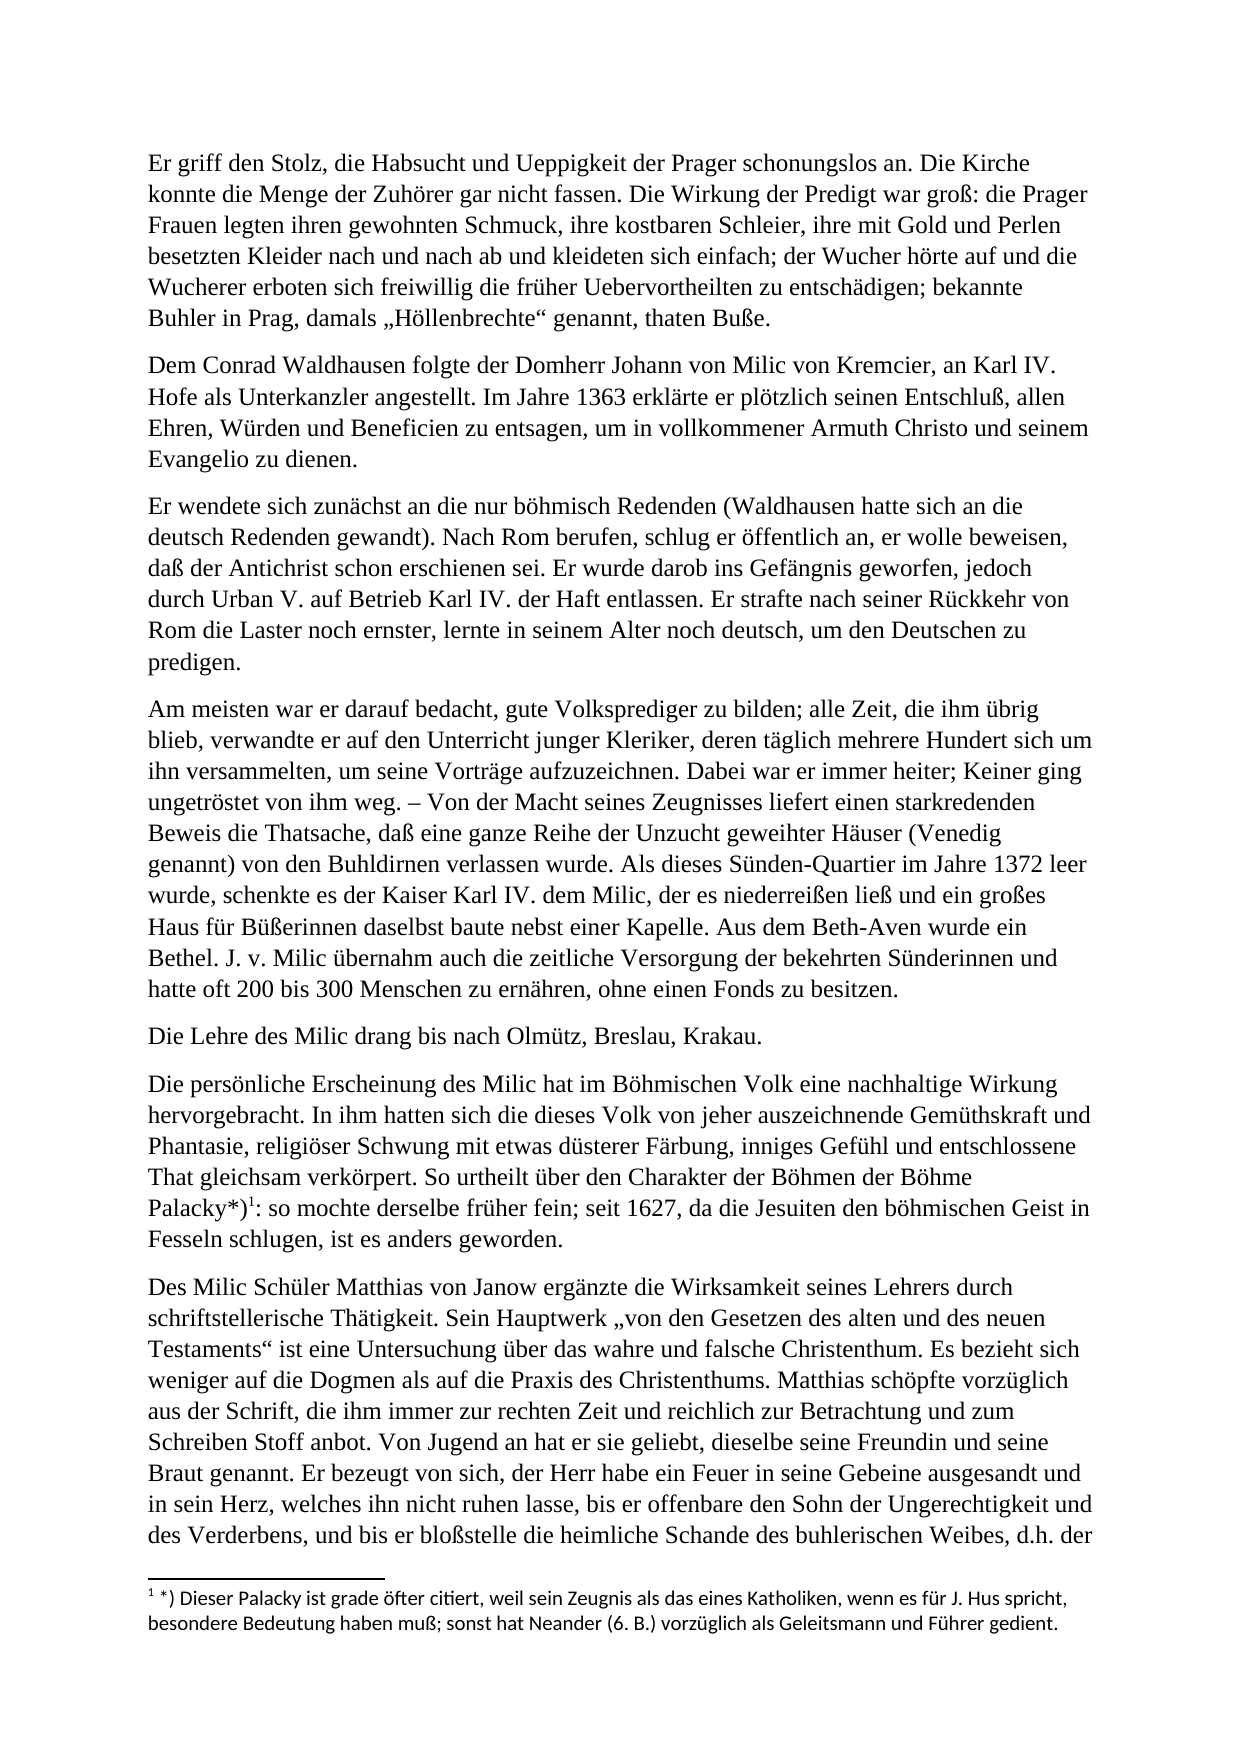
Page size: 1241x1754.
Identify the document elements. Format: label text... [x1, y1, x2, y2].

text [148, 148, 1093, 332]
text Am meisten war er darauf bedacht, gute Volksprediger zu bilden; alle Zeit, die ihm übrig blieb, verwandte er auf den Unterricht junger Kleriker, deren täglich mehrere Hundert sich um ihn versammelten, um seine Vorträge aufzuzeichnen. Dabei war er immer heiter; Keiner ging ungetröstet von ihm weg. – Von der Macht seines Zeugnisses liefert einen starkredenden Beweis die Thatsache, daß eine ganze Reihe der Unzucht geweihter Häuser (Venedig genannt) von den Buhldirnen verlassen wurde. Als dieses Sünden-Quartier im Jahre 1372 leer wurde, schenkte es der Kaiser Karl IV. dem Milic, der es niederreißen ließ und ein großes Haus für Büßerinnen daselbst baute nebst einer Kapelle. Aus dem Beth-Aven wurde ein Bethel. J. v. Milic übernahm auch die zeitliche Versorgung der bekehrten Sünderinnen und hatte oft 200 bis 300 Menschen zu ernähren, ohne einen Fonds zu besitzen. [148, 694, 1093, 1002]
text Die persönliche Erscheinung des Milic hat im Böhmischen Volk eine nachhaltige Wirkung hervorgebracht. In ihm hatten sich die dieses Volk von jeher auszeichnende Gemüthskraft und Phantasie, religiöser Schwung mit etwas düsterer Färbung, inniges Gefühl und entschlossene That gleichsam verkörpert. So urtheilt über den Charakter der Böhmen der Böhme Palacky*): so mochte derselbe früher fein; seit 1627, da die Jesuiten den böhmischen Geist in Fesseln schlugen, ist es anders geworden. [148, 1069, 1093, 1253]
text Die Lehre des Milic drang bis nach Olmütz, Breslau, Krakau. [148, 1021, 1093, 1050]
text Er wendete sich zunächst an die nur böhmisch Redenden (Waldhausen hatte sich an die deutsch Redenden gewandt). Nach Rom berufen, schlug er öffentlich an, er wolle beweisen, daß der Antichrist schon erschienen sei. Er wurde darob ins Gefängnis geworfen, jedoch durch Urban V. auf Betrieb Karl IV. der Haft entlassen. Er strafte nach seiner Rückkehr von Rom die Laster noch ernster, lernte in seinem Alter noch deutsch, um den Deutschen zu predigen. [148, 491, 1093, 675]
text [148, 1272, 1093, 1549]
text Dem Conrad Waldhausen folgte der Domherr Johann von Milic von Kremcier, an Karl IV. Hofe als Unterkanzler angestellt. Im Jahre 1363 erklärte er plötzlich seinen Entschluß, allen Ehren, Würden und Beneficien zu entsagen, um in vollkommener Armuth Christo und seinem Evangelio zu dienen. [148, 351, 1093, 472]
